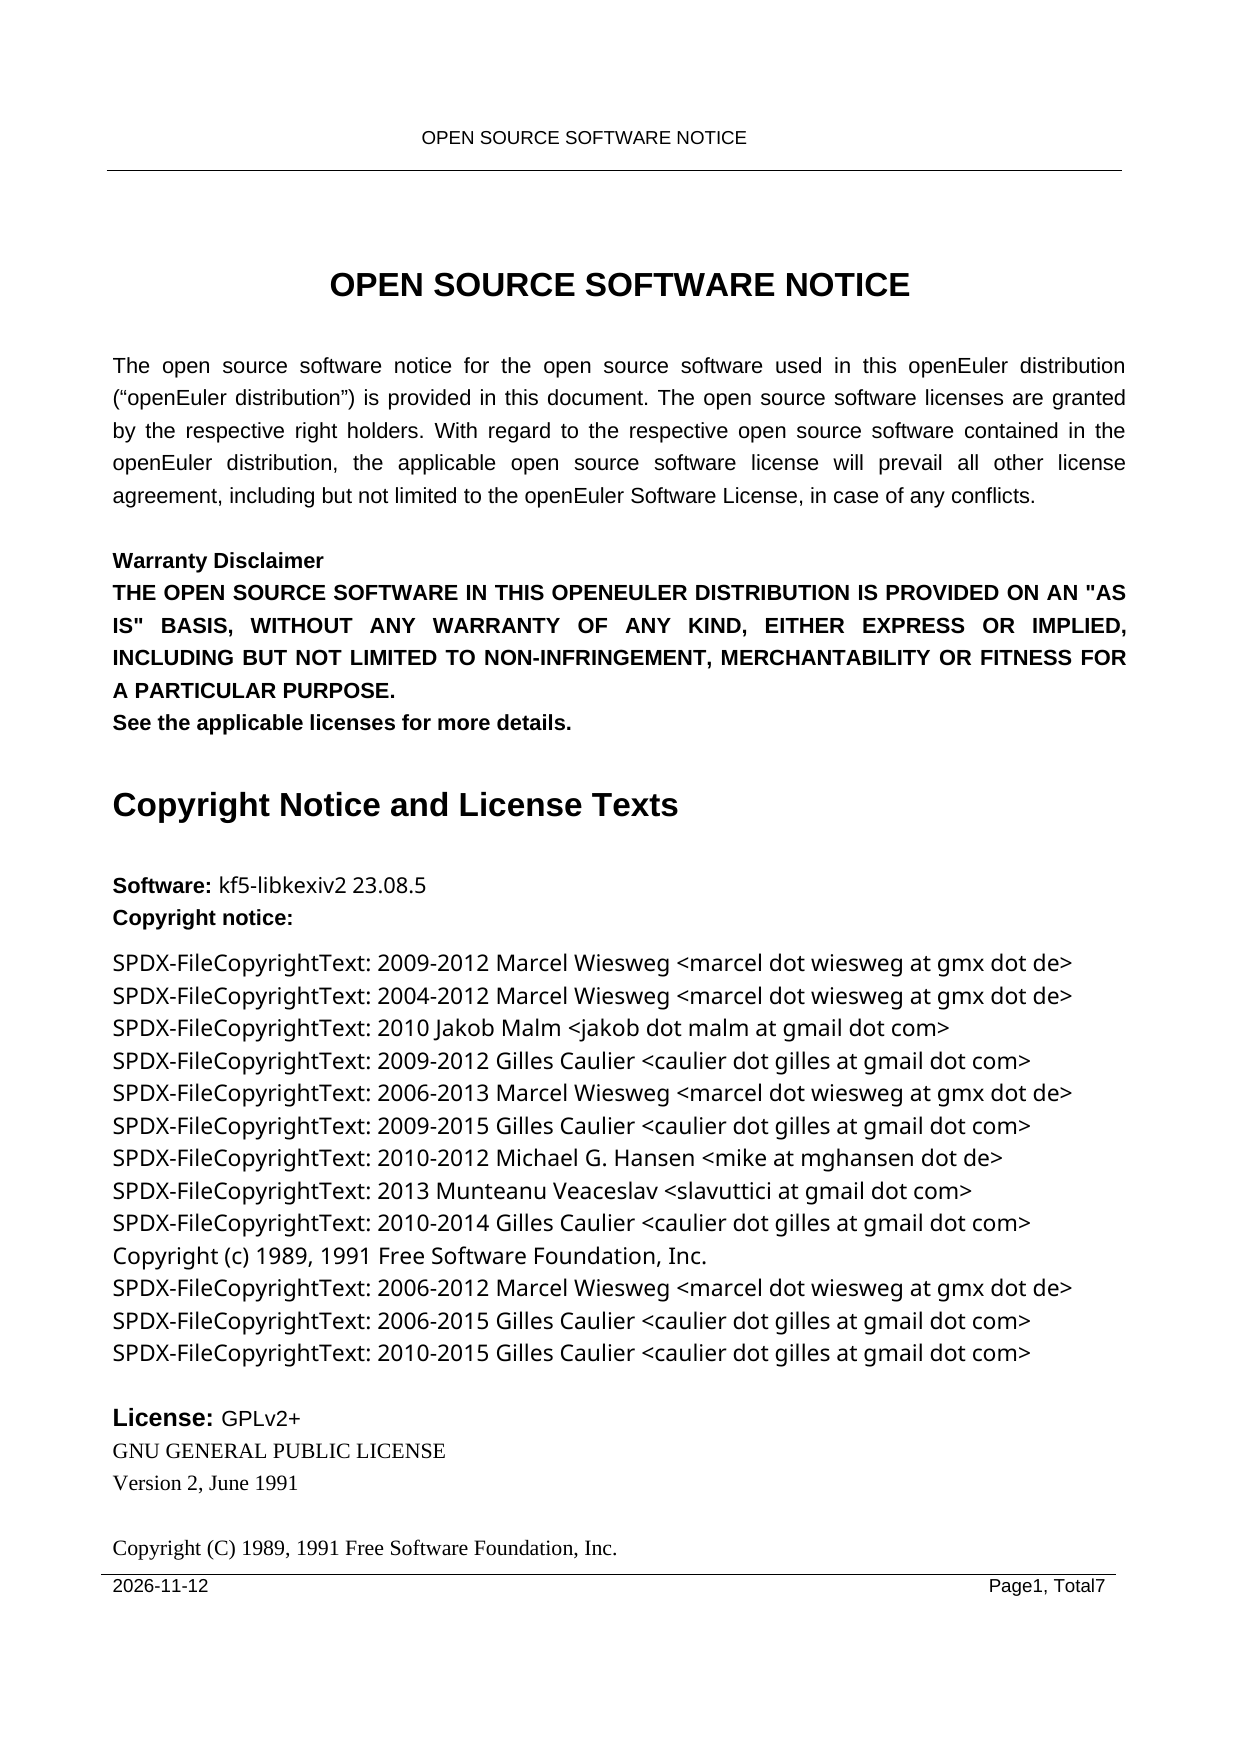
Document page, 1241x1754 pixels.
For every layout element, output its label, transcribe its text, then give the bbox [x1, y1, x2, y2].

text Copyright notice: [112, 901, 1128, 934]
text SPDX-FileCopyrightText: 2009-2012 Marcel Wiesweg <marcel dot wiesweg at gmx dot de> SPDX-FileCopyrightText: 2004-2012 Marcel Wiesweg <marcel dot wiesweg at gmx dot de> SPDX-FileCopyrightText: 2010 Jakob Malm <jakob dot malm at gmail dot com> SPDX-FileCopyrightText: 2009-2012 Gilles Caulier <caulier dot gilles at gmail dot com> SPDX-FileCopyrightText: 2006-2013 Marcel Wiesweg <marcel dot wiesweg at gmx dot de> SPDX-FileCopyrightText: 2009-2015 Gilles Caulier <caulier dot gilles at gmail dot com> SPDX-FileCopyrightText: 2010-2012 Michael G. Hansen <mike at mghansen dot de> SPDX-FileCopyrightText: 2013 Munteanu Veaceslav <slavuttici at gmail dot com> SPDX-FileCopyrightText: 2010-2014 Gilles Caulier <caulier dot gilles at gmail dot com> Copyright (c) 1989, 1991 Free Software Foundation, Inc. SPDX-FileCopyrightText: 2006-2012 Marcel Wiesweg <marcel dot wiesweg at gmx dot de> SPDX-FileCopyrightText: 2006-2015 Gilles Caulier <caulier dot gilles at gmail dot com> SPDX-FileCopyrightText: 2010-2015 Gilles Caulier <caulier dot gilles at gmail dot com> [112, 947, 1128, 1402]
text Warranty Disclaimer [112, 544, 1128, 576]
text The open source software notice for the open source software used in this openEuler distribution (“openEuler distribution”) is provided in this document. The open source software licenses are granted by the respective right holders. With regard to the respective open source software contained in the openEuler distribution, the applicable open source software license will prevail all other license agreement, including but not limited to the openEuler Software License, in case of any conflicts. [112, 349, 1128, 511]
text License: GPLv2+ [112, 1402, 1128, 1434]
text OPEN SOURCE SOFTWARE NOTICE [112, 251, 1128, 316]
text THE OPEN SOURCE SOFTWARE IN THIS OPENEULER DISTRIBUTION IS PROVIDED ON AN "AS IS" BASIS, WITHOUT ANY WARRANTY OF ANY KIND, EITHER EXPRESS OR IMPLIED, INCLUDING BUT NOT LIMITED TO NON-INFRINGEMENT, MERCHANTABILITY OR FITNESS FOR A PARTICULAR PURPOSE. See the applicable licenses for more details. [112, 576, 1128, 739]
text Copyright Notice and License Texts [112, 771, 1128, 836]
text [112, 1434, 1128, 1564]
title Software: kf5-libkexiv2 23.08.5 [112, 869, 1128, 901]
